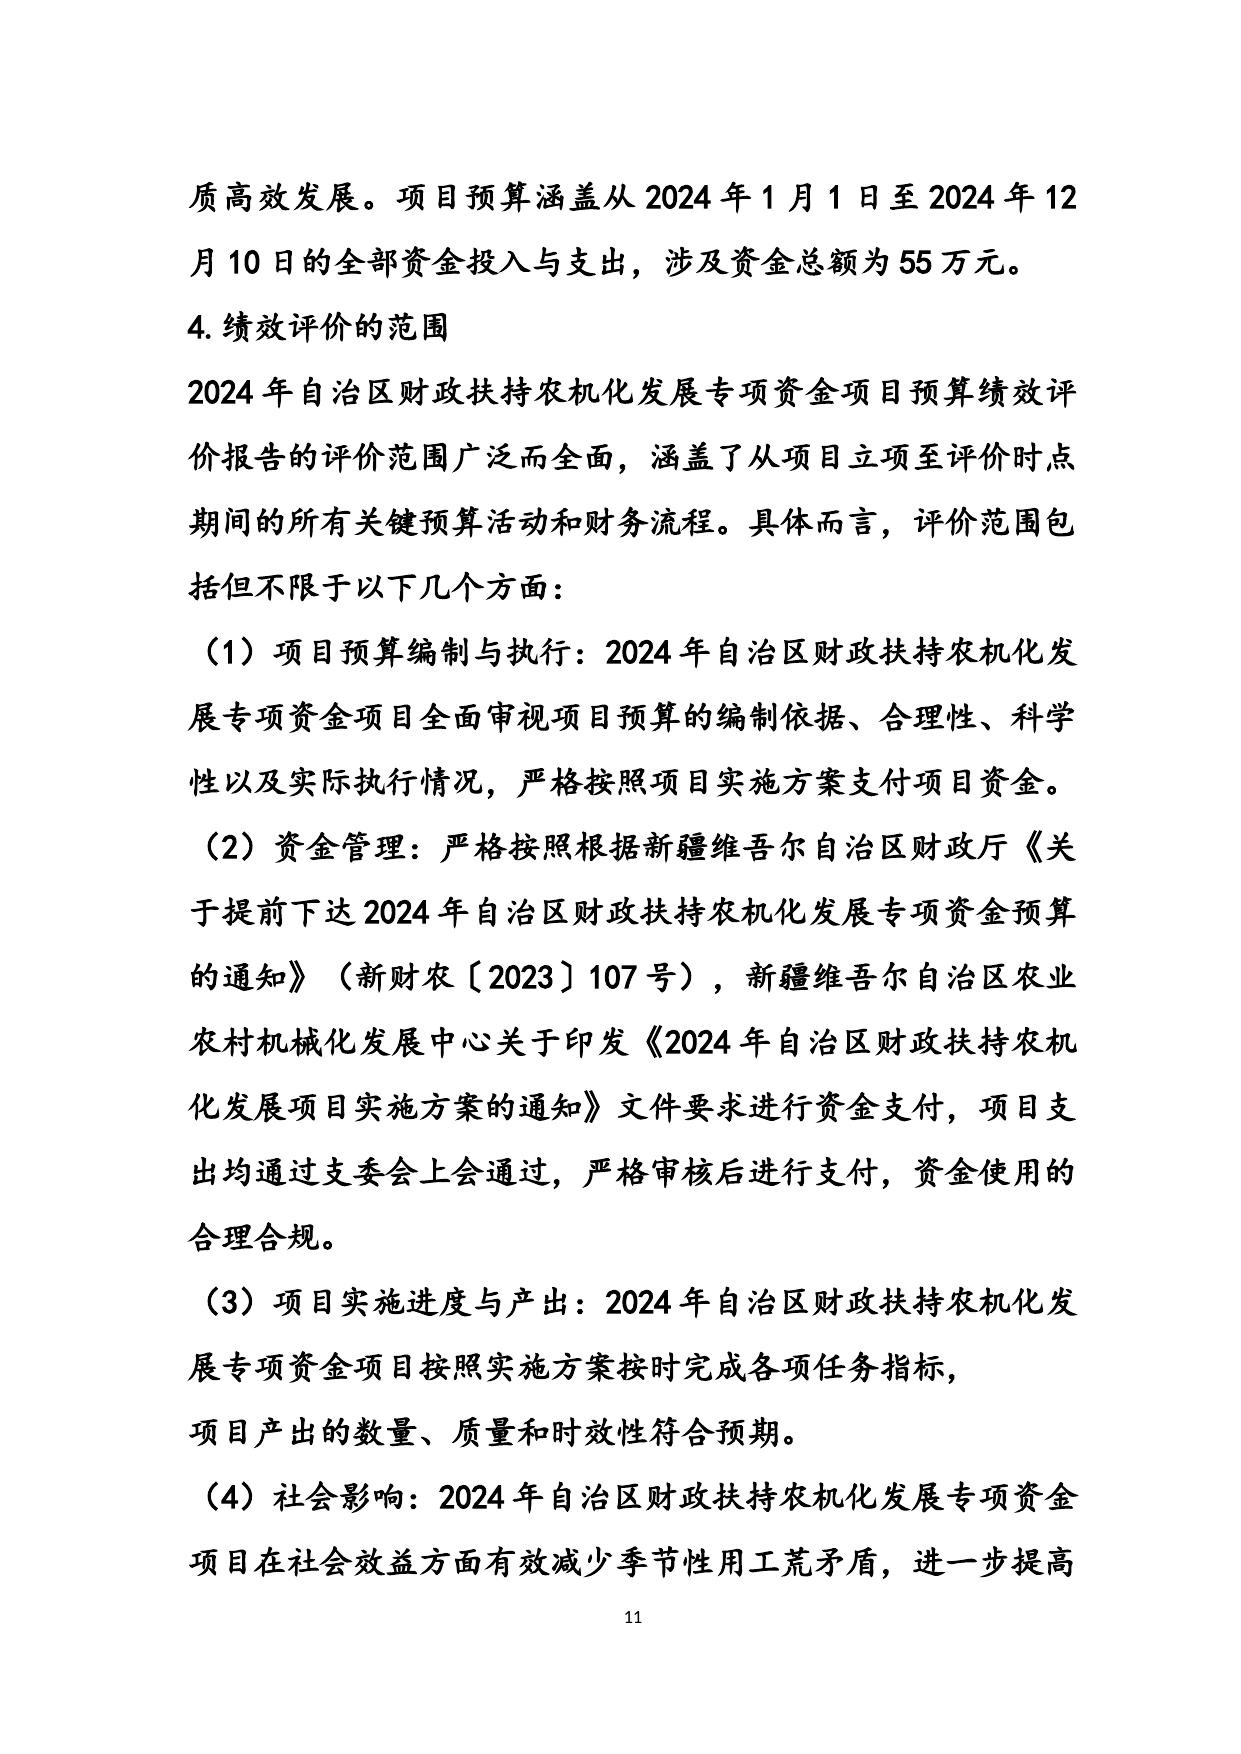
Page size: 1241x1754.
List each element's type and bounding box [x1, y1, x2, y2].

text [187, 162, 1078, 1592]
